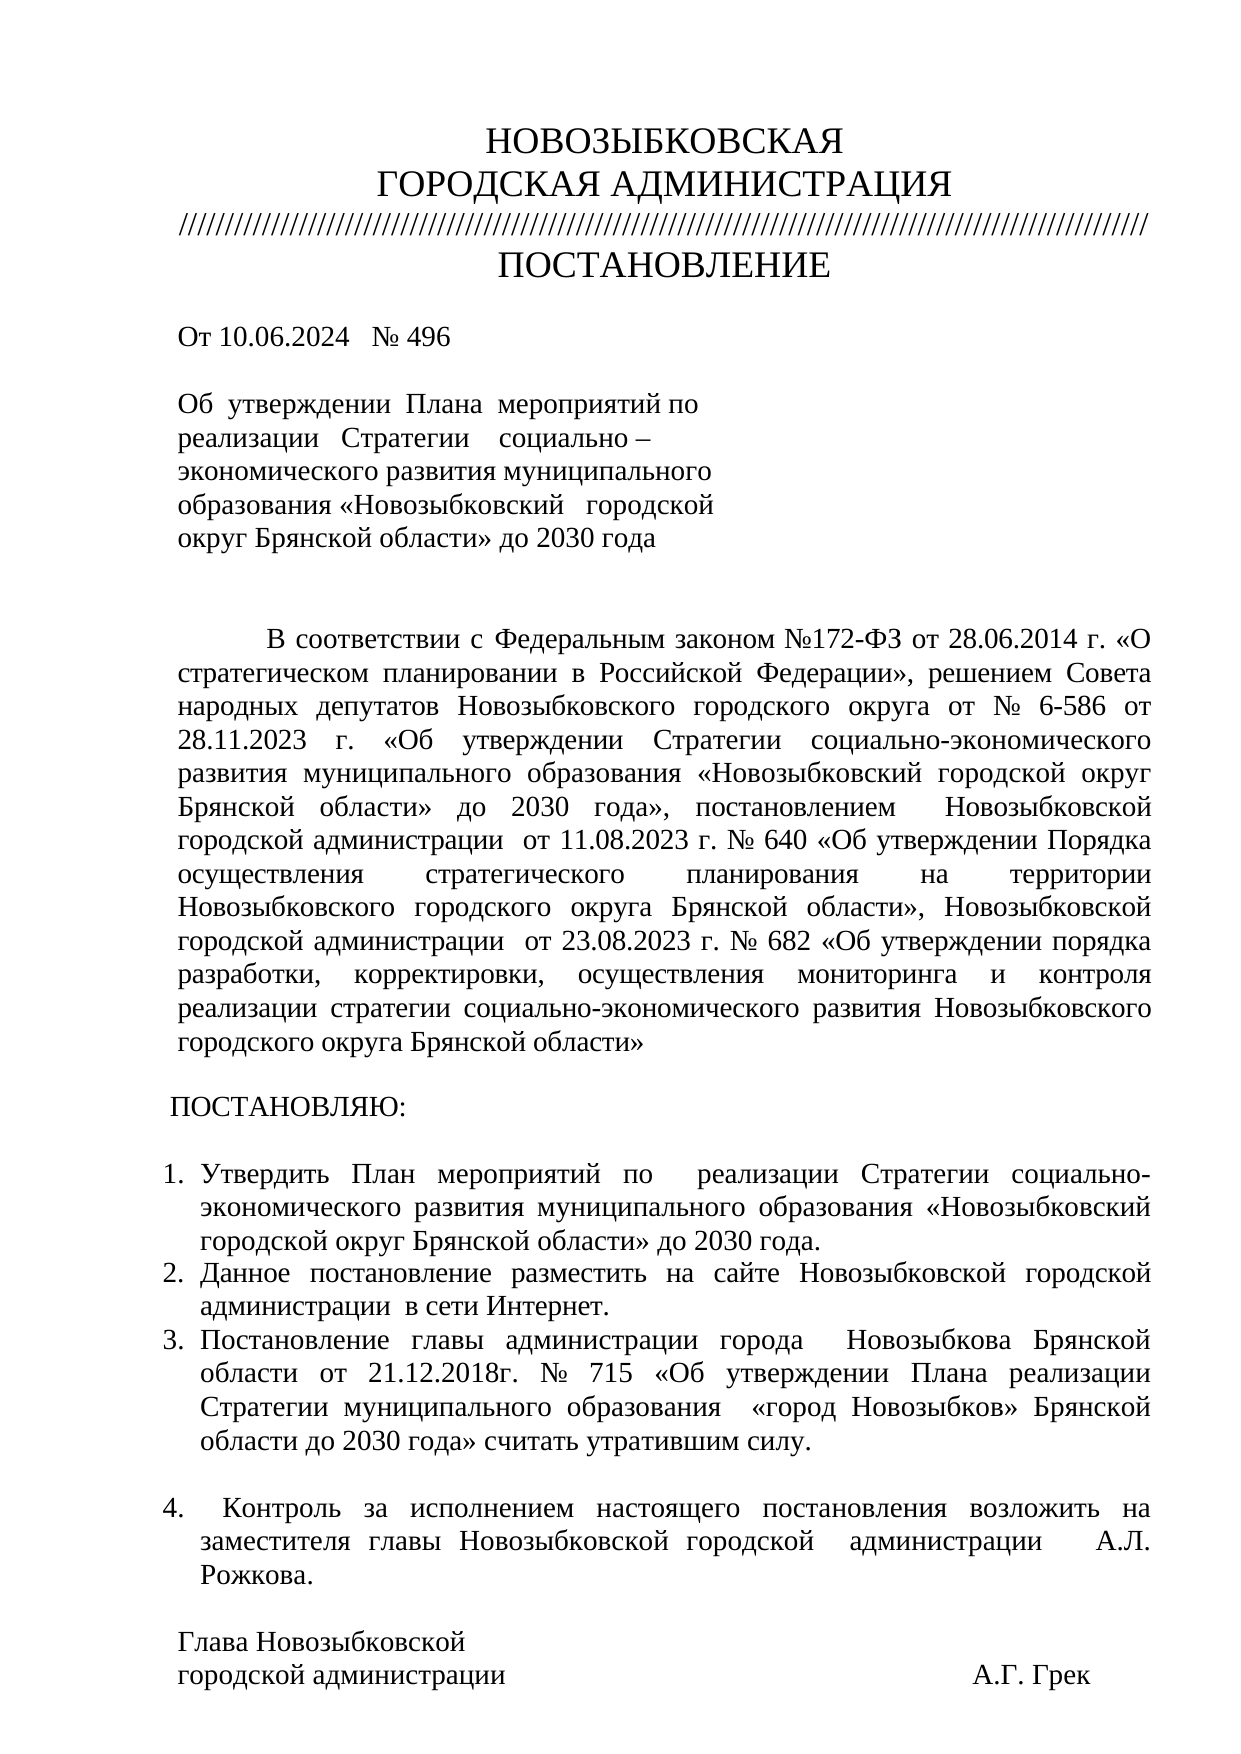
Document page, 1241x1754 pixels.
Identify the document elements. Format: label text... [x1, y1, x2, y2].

text реализации Стратегии социально – [177, 420, 1152, 453]
list Утвердить План мероприятий по реализации Стратегии социально-экономического развития муниципального образования «Новозыбковский городской округ Брянской области» до 2030 года. [162, 1156, 1152, 1256]
list Контроль за исполнением настоящего постановления возложить на заместителя главы Новозыбковской городской администрации А.Л. Рожкова. [162, 1490, 1152, 1590]
text ПОСТАНОВЛЯЮ: [162, 1090, 1152, 1123]
list Постановление главы администрации города Новозыбкова Брянской области от 21.12.2018г. № 715 «Об утверждении Плана реализации Стратегии муниципального образования «город Новозыбков» Брянской области до 2030 года» считать утратившим силу. [162, 1322, 1152, 1456]
text От 10.06.2024 № 496 [177, 319, 1152, 353]
text Глава Новозыбковской [177, 1624, 1152, 1657]
text ///////////////////////////////////////////////////////////////////////////////////////////////////////// [177, 204, 1152, 243]
text экономического развития муниципального [177, 453, 1152, 487]
text Об утверждении Плана мероприятий по [177, 386, 1152, 420]
list Данное постановление разместить на сайте Новозыбковской городской администрации в сети Интернет. [162, 1256, 1152, 1322]
text городской администрации А.Г. Грек [177, 1657, 1152, 1691]
text НОВОЗЫБКОВСКАЯ [177, 118, 1152, 161]
text ГОРОДСКАЯ АДМИНИСТРАЦИЯ [177, 161, 1152, 204]
text В соответствии с Федеральным законом №172-ФЗ от 28.06.2014 г. «О стратегическом планировании в Российской Федерации», решением Совета народных депутатов Новозыбковского городского округа от № 6-586 от 28.11.2023 г. «Об утверждении Стратегии социально-экономического развития муниципального образования «Новозыбковский городской округ Брянской области» до 2030 года», постановлением Новозыбковской городской администрации от 11.08.2023 г. № 640 «Об утверждении Порядка осуществления стратегического планирования на территории Новозыбковского городского округа Брянской области», Новозыбковской городской администрации от 23.08.2023 г. № 682 «Об утверждении порядка разработки, корректировки, осуществления мониторинга и контроля реализации стратегии социально-экономического развития Новозыбковского городского округа Брянской области» [177, 621, 1152, 1057]
text ПОСТАНОВЛЕНИЕ [177, 243, 1152, 286]
text округ Брянской области» до 2030 года [177, 521, 1152, 554]
text образования «Новозыбковский городской [177, 487, 1152, 521]
